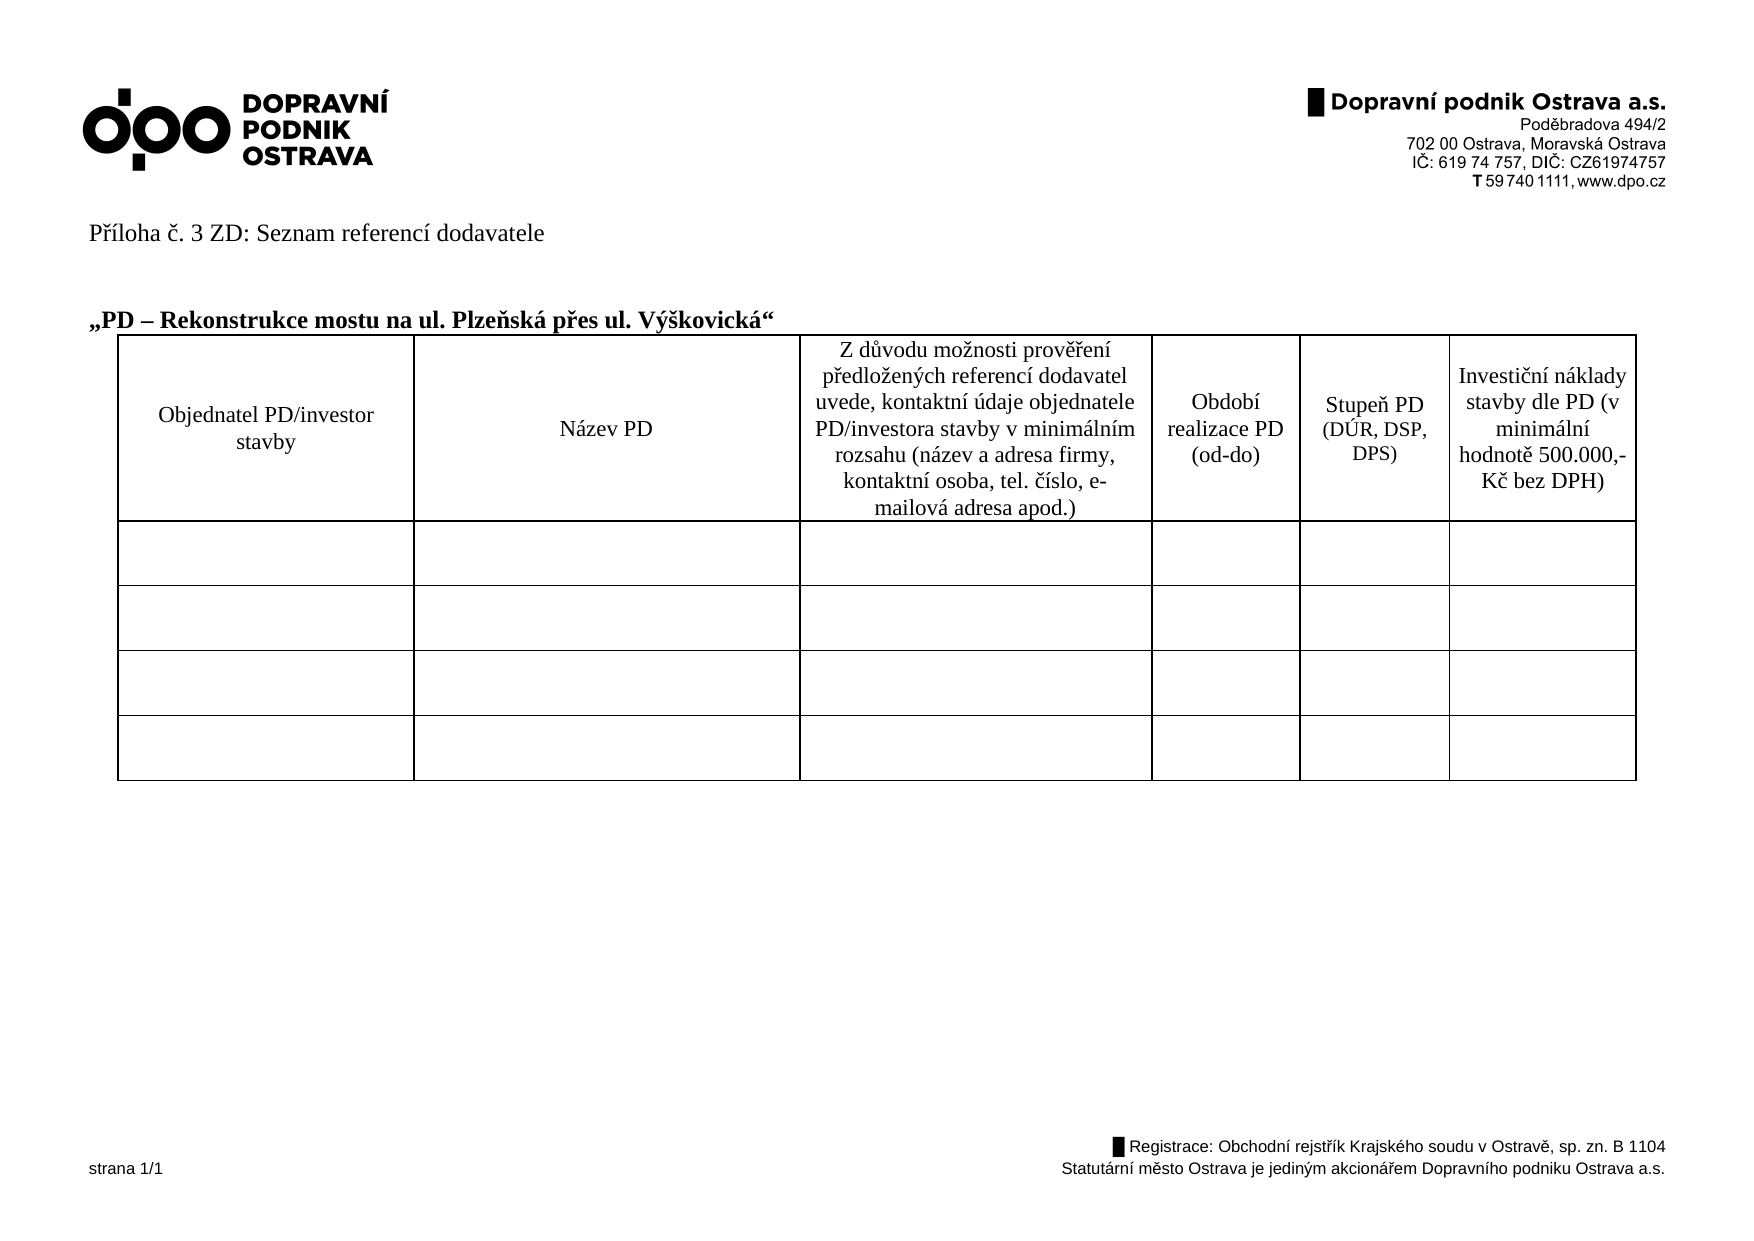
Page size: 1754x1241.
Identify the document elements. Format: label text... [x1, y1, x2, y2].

table_cell [801, 716, 1151, 780]
table_cell [415, 716, 799, 780]
table_cell [1301, 586, 1449, 650]
table_cell [1153, 716, 1299, 780]
table_cell [1450, 522, 1635, 585]
table_cell [415, 586, 799, 650]
table_cell [1450, 651, 1635, 715]
table_header Stupeň PD (DÚR, DSP, DPS) [1301, 336, 1449, 520]
table_cell [119, 586, 413, 650]
table_cell [1450, 716, 1635, 780]
table_cell [119, 651, 413, 715]
table_cell [1153, 586, 1299, 650]
table_cell [1301, 651, 1449, 715]
table_cell [1450, 586, 1635, 650]
table_header Z důvodu možnosti prověření předložených referencí dodavatel uvede, kontaktní údaje objednatele PD/investora stavby v minimálním rozsahu (název a adresa firmy, kontaktní osoba, tel. číslo, e-mailová adresa apod.) [801, 336, 1151, 520]
table_cell [801, 586, 1151, 650]
table_cell [1301, 716, 1449, 780]
table_cell [1153, 522, 1299, 585]
table_cell [801, 651, 1151, 715]
table_header Název PD [415, 336, 799, 520]
table_cell [119, 522, 413, 585]
table_header Objednatel PD/investor stavby [119, 336, 413, 520]
table_cell [119, 716, 413, 780]
subtitle Příloha č. 3 ZD: Seznam referencí dodavatele [89, 218, 1665, 247]
picture [1307, 88, 1666, 190]
table_cell [415, 522, 799, 585]
table_header Období realizace PD (od-do) [1153, 336, 1299, 520]
table_cell [415, 651, 799, 715]
picture [82, 88, 390, 171]
table_cell [1153, 651, 1299, 715]
subtitle „PD – Rekonstrukce mostu na ul. Plzeňská přes ul. Výškovická“ [89, 305, 1665, 333]
table_header Investiční náklady stavby dle PD (v minimální hodnotě 500.000,- Kč bez DPH) [1450, 336, 1635, 520]
table_cell [801, 522, 1151, 585]
table_cell [1301, 522, 1449, 585]
